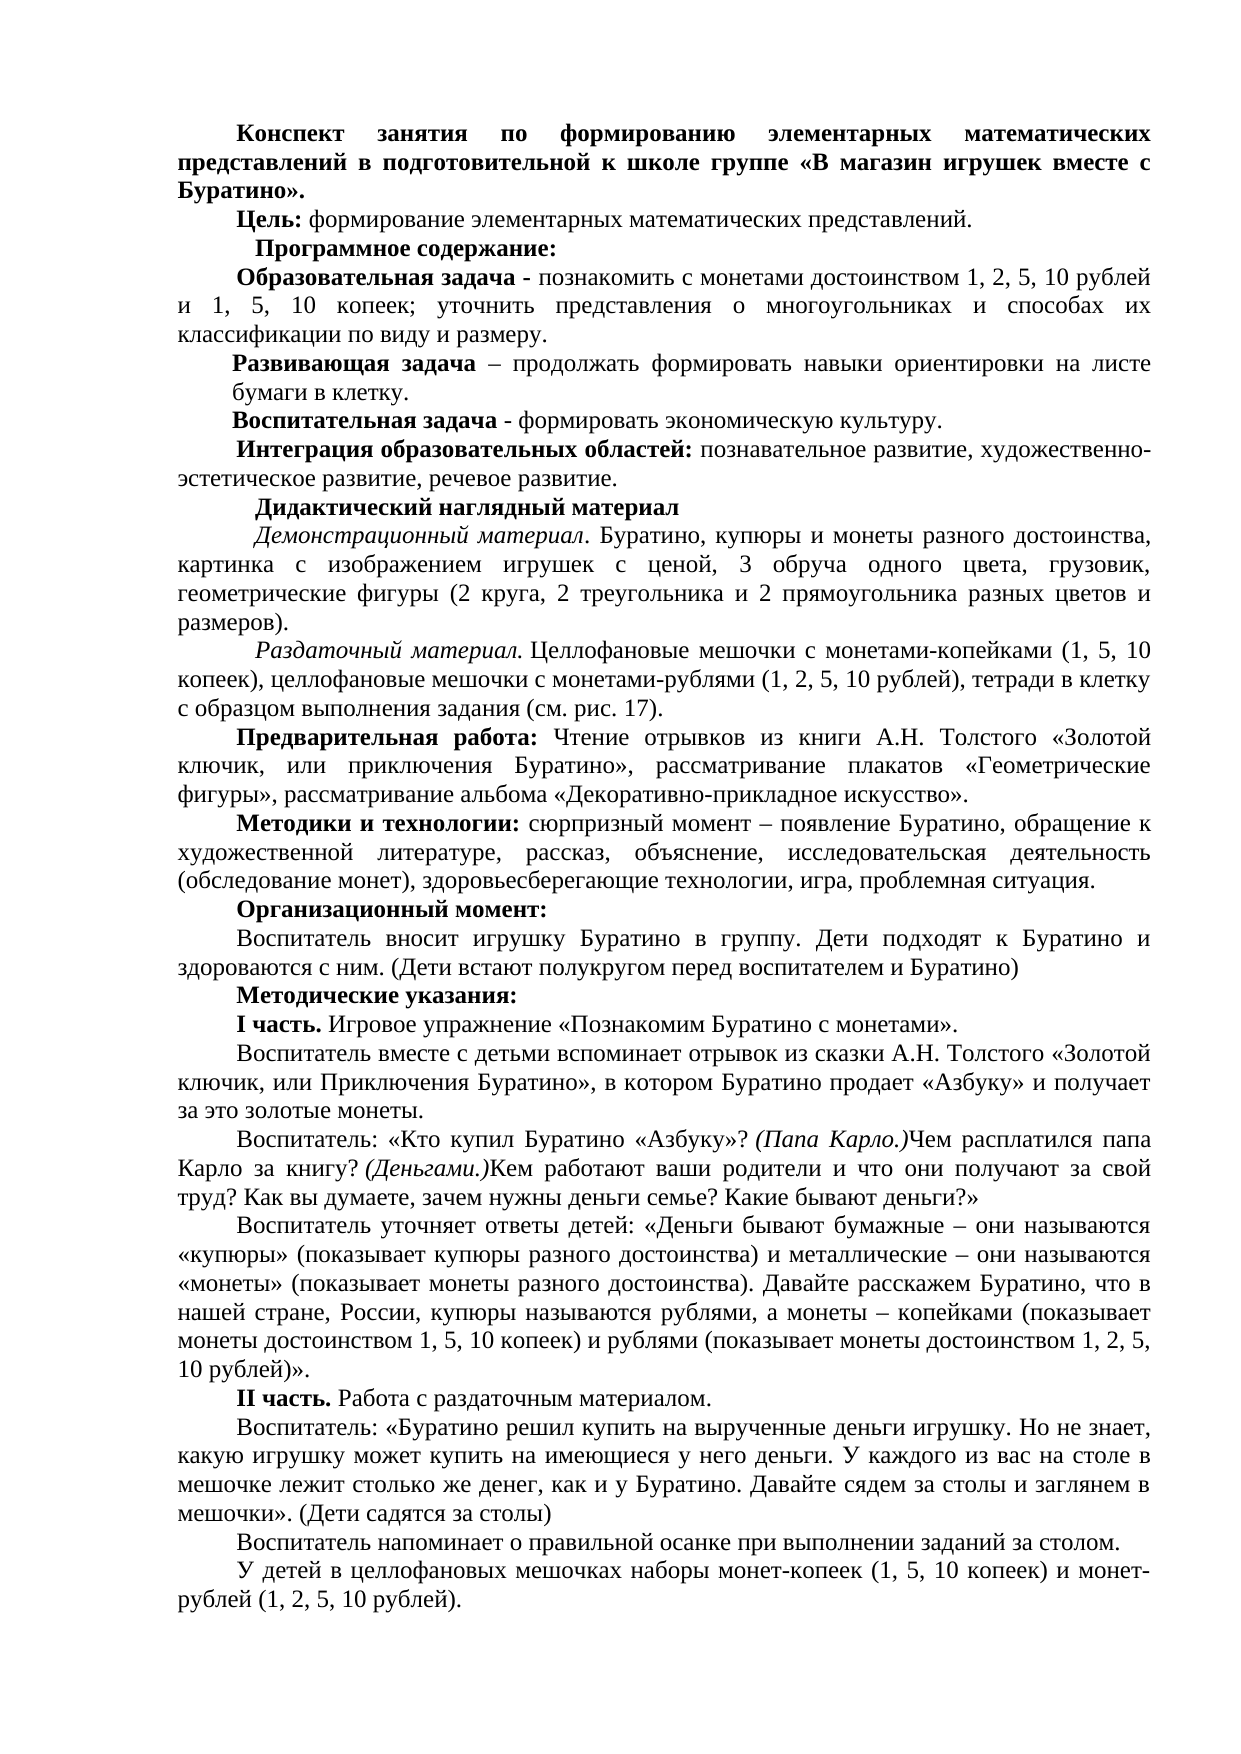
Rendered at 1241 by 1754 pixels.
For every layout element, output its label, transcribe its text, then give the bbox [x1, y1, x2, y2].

text Развивающая задача – продолжать формировать навыки ориентировки на листе бумаги в клетку. [232, 348, 1152, 406]
text У детей в целлофановых мешочках наборы монет-копеек (1, 5, 10 копеек) и монет-рублей (1, 2, 5, 10 рублей). [177, 1556, 1152, 1613]
text Интеграция образовательных областей: познавательное развитие, художественно-эстетическое развитие, речевое развитие. [177, 434, 1152, 492]
text Организационный момент: [177, 894, 1152, 923]
text Воспитатель вместе с детьми вспоминает отрывок из сказки А.Н. Толстого «Золотой ключик, или Приключения Буратино», в котором Буратино продает «Азбуку» и получает за это золотые монеты. [177, 1038, 1152, 1124]
text Воспитатель напоминает о правильной осанке при выполнении заданий за столом. [177, 1527, 1152, 1556]
text Программное содержание: [177, 233, 1152, 262]
text Методики и технологии: сюрпризный момент – появление Буратино, обращение к художественной литературе, рассказ, объяснение, исследовательская деятельность (обследование монет), здоровьесберегающие технологии, игра, проблемная ситуация. [177, 808, 1152, 894]
text Конспект занятия по формированию элементарных математических представлений в подготовительной к школе группе «В магазин игрушек вместе с Буратино». [177, 118, 1152, 204]
text Воспитатель вносит игрушку Буратино в группу. Дети подходят к Буратино и здороваются с ним. (Дети встают полукругом перед воспитателем и Буратино) [177, 923, 1152, 981]
text Предварительная работа: Чтение отрывков из книги А.Н. Толстого «Золотой ключик, или приключения Буратино», рассматривание плакатов «Геометрические фигуры», рассматривание альбома «Декоративно-прикладное искусство». [177, 722, 1152, 808]
text Методические указания: [177, 981, 1152, 1009]
text Воспитатель уточняет ответы детей: «Деньги бывают бумажные – они называются «купюры» (показывает купюры разного достоинства) и металлические – они называются «монеты» (показывает монеты разного достоинства). Давайте расскажем Буратино, что в нашей стране, России, купюры называются рублями, а монеты – копейками (показывает монеты достоинством 1, 5, 10 копеек) и рублями (показывает монеты достоинством 1, 2, 5, 10 рублей)». [177, 1211, 1152, 1383]
text Воспитательная задача - формировать экономическую культуру. [232, 406, 1152, 434]
text Воспитатель: «Кто купил Буратино «Азбуку»? (Папа Карло.)Чем расплатился папа Карло за книгу? (Деньгами.)Кем работают ваши родители и что они получают за свой труд? Как вы думаете, зачем нужны деньги семье? Какие бывают деньги?» [177, 1124, 1152, 1211]
text Образовательная задача - познакомить с монетами достоинством 1, 2, 5, 10 рублей и 1, 5, 10 копеек; уточнить представления о многоугольниках и способах их классификации по виду и размеру. [177, 262, 1152, 348]
text Раздаточный материал. Целлофановые мешочки с монетами-копейками (1, 5, 10 копеек), целлофановые мешочки с монетами-рублями (1, 2, 5, 10 рублей), тетради в клетку с образцом выполнения задания (см. рис. 17). [177, 636, 1152, 722]
text II часть. Работа с раздаточным материалом. [177, 1383, 1152, 1412]
text I часть. Игровое упражнение «Познакомим Буратино с монетами». [177, 1009, 1152, 1038]
text Воспитатель: «Буратино решил купить на вырученные деньги игрушку. Но не знает, какую игрушку может купить на имеющиеся у него деньги. У каждого из вас на столе в мешочке лежит столько же денег, как и у Буратино. Давайте сядем за столы и заглянем в мешочки». (Дети садятся за столы) [177, 1412, 1152, 1527]
text Демонстрационный материал. Буратино, купюры и монеты разного достоинства, картинка с изображением игрушек с ценой, 3 обруча одного цвета, грузовик, геометрические фигуры (2 круга, 2 треугольника и 2 прямоугольника разных цветов и размеров). [177, 521, 1152, 636]
text Цель: формирование элементарных математических представлений. [177, 204, 1152, 233]
text Дидактический наглядный материал [177, 492, 1152, 521]
